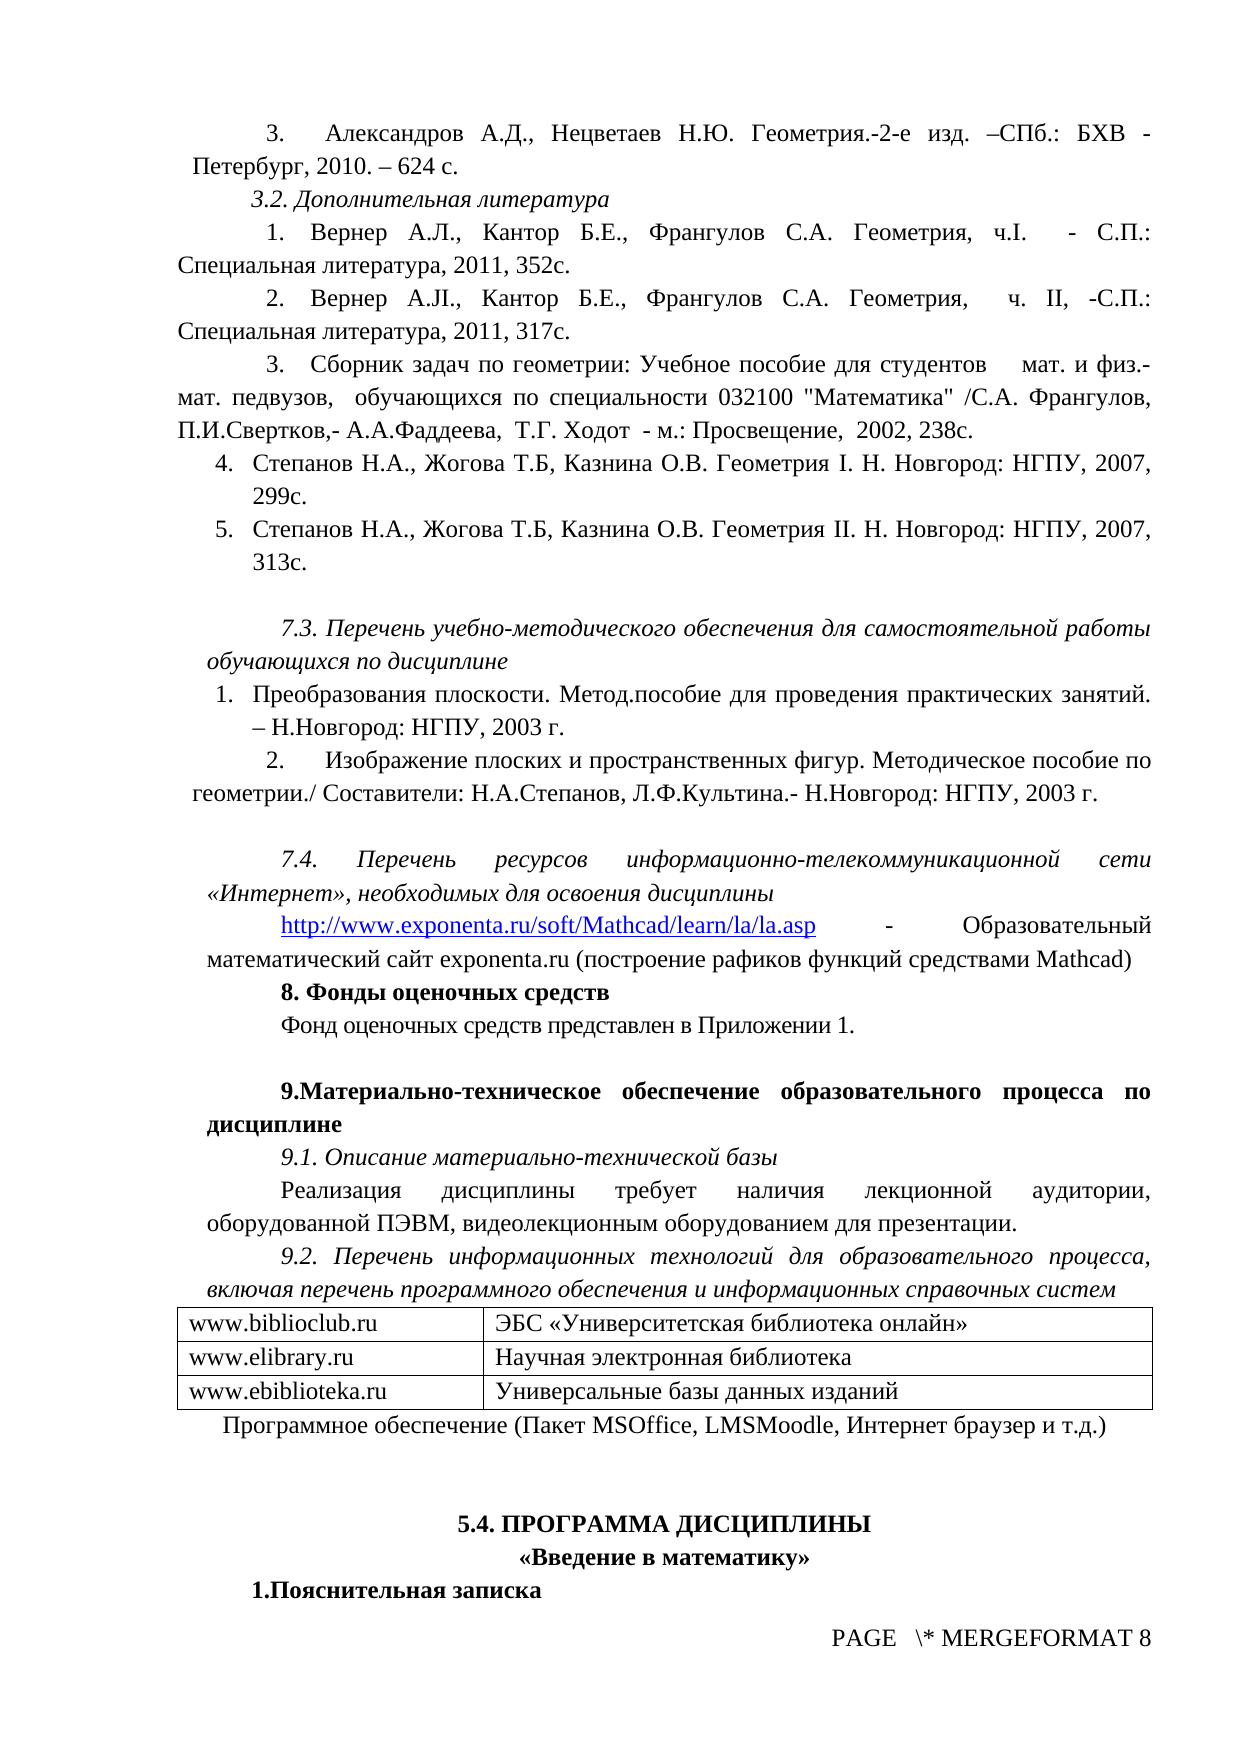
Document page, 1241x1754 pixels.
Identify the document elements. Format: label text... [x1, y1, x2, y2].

table_header www.biblioclub.ru [178, 1308, 483, 1341]
text Программное обеспечение (Пакет MSOffice, LMSMoodle, Интернет браузер и т.д.) [177, 1410, 1152, 1439]
text Реализация дисциплины требует наличия лекционной аудитории, оборудованной ПЭВМ, видеолекционным оборудованием для презентации. [207, 1175, 1152, 1237]
text 7.4. Перечень ресурсов информационно-телекоммуникационной сети «Интернет», необходимых для освоения дисциплины [207, 844, 1152, 906]
text 5.4. ПРОГРАММА ДИСЦИПЛИНЫ [177, 1509, 1152, 1538]
list Степанов Н.А., Жогова Т.Б, Казнина О.В. Геометрия II. Н. Новгород: НГПУ, 2007, 313с. [215, 514, 1152, 576]
text http://www.exponenta.ru/soft/Mathcad/learn/la/la.asp - Образовательный математический сайт exponenta.ru (построение рафиков функций средствами Mathcad) [207, 911, 1152, 972]
table_cell www.ebiblioteka.ru [178, 1376, 483, 1409]
list Вернер A.JI., Кантор Б.Е., Франгулов С.А. Геометрия, ч. II, -С.П.: Специальная литература, 2011, 317с. [177, 283, 1152, 345]
list Вернер А.Л., Кантор Б.Е., Франгулов С.А. Геометрия, ч.I. - C.П.: Специальная литература, 2011, 352с. [177, 217, 1152, 279]
table_cell www.elibrary.ru [178, 1342, 483, 1375]
list Дополнительная литература [251, 184, 1152, 213]
text Фонд оценочных средств представлен в Приложении 1. [207, 1010, 1152, 1038]
text 9.1. Описание материально-технической базы [207, 1142, 1152, 1171]
list Преобразования плоскости. Метод.пособие для проведения практических занятий. – Н.Новгород: НГПУ, . [215, 679, 1152, 741]
table_cell Научная электронная библиотека [484, 1342, 1152, 1375]
list Степанов Н.А., Жогова Т.Б, Казнина О.В. Геометрия I. Н. Новгород: НГПУ, 2007, 299с. [215, 448, 1152, 510]
table_header ЭБС «Университетская библиотека онлайн» [484, 1308, 1152, 1341]
text 9.Материально-техническое обеспечение образовательного процесса по дисциплине [207, 1076, 1152, 1137]
list Сборник задач по геометрии: Учебное пособие для студентов мат. и физ.-мат. педвузов, обучающихся по специальности 032100 "Математика" /С.А. Франгулов, П.И.Свертков,- А.А.Фаддеева, Т.Г. Ходот - м.: Просвещение, 2002, 238с. [177, 349, 1152, 444]
text 9.2. Перечень информационных технологий для образовательного процесса, включая перечень программного обеспечения и информационных справочных систем [207, 1241, 1152, 1303]
text 1.Пояснительная записка [251, 1575, 1152, 1604]
text 7.3. Перечень учебно-методического обеспечения для самостоятельной работы обучающихся по дисциплине [207, 613, 1152, 675]
list Изображение плоских и пространственных фигур. Методическое пособие по геометрии./ Составители: Н.А.Степанов, Л.Ф.Культина.- Н.Новгород: НГПУ, 2003 г. [192, 746, 1152, 807]
list Александров А.Д., Нецветаев Н.Ю. Геометрия.-2-е изд. –СПб.: БХВ - Петербург, 2010. – 624 с. [192, 118, 1152, 180]
text «Введение в математику» [177, 1542, 1152, 1571]
table_cell Универсальные базы данных изданий [484, 1376, 1152, 1409]
text 8. Фонды оценочных средств [207, 977, 1152, 1005]
